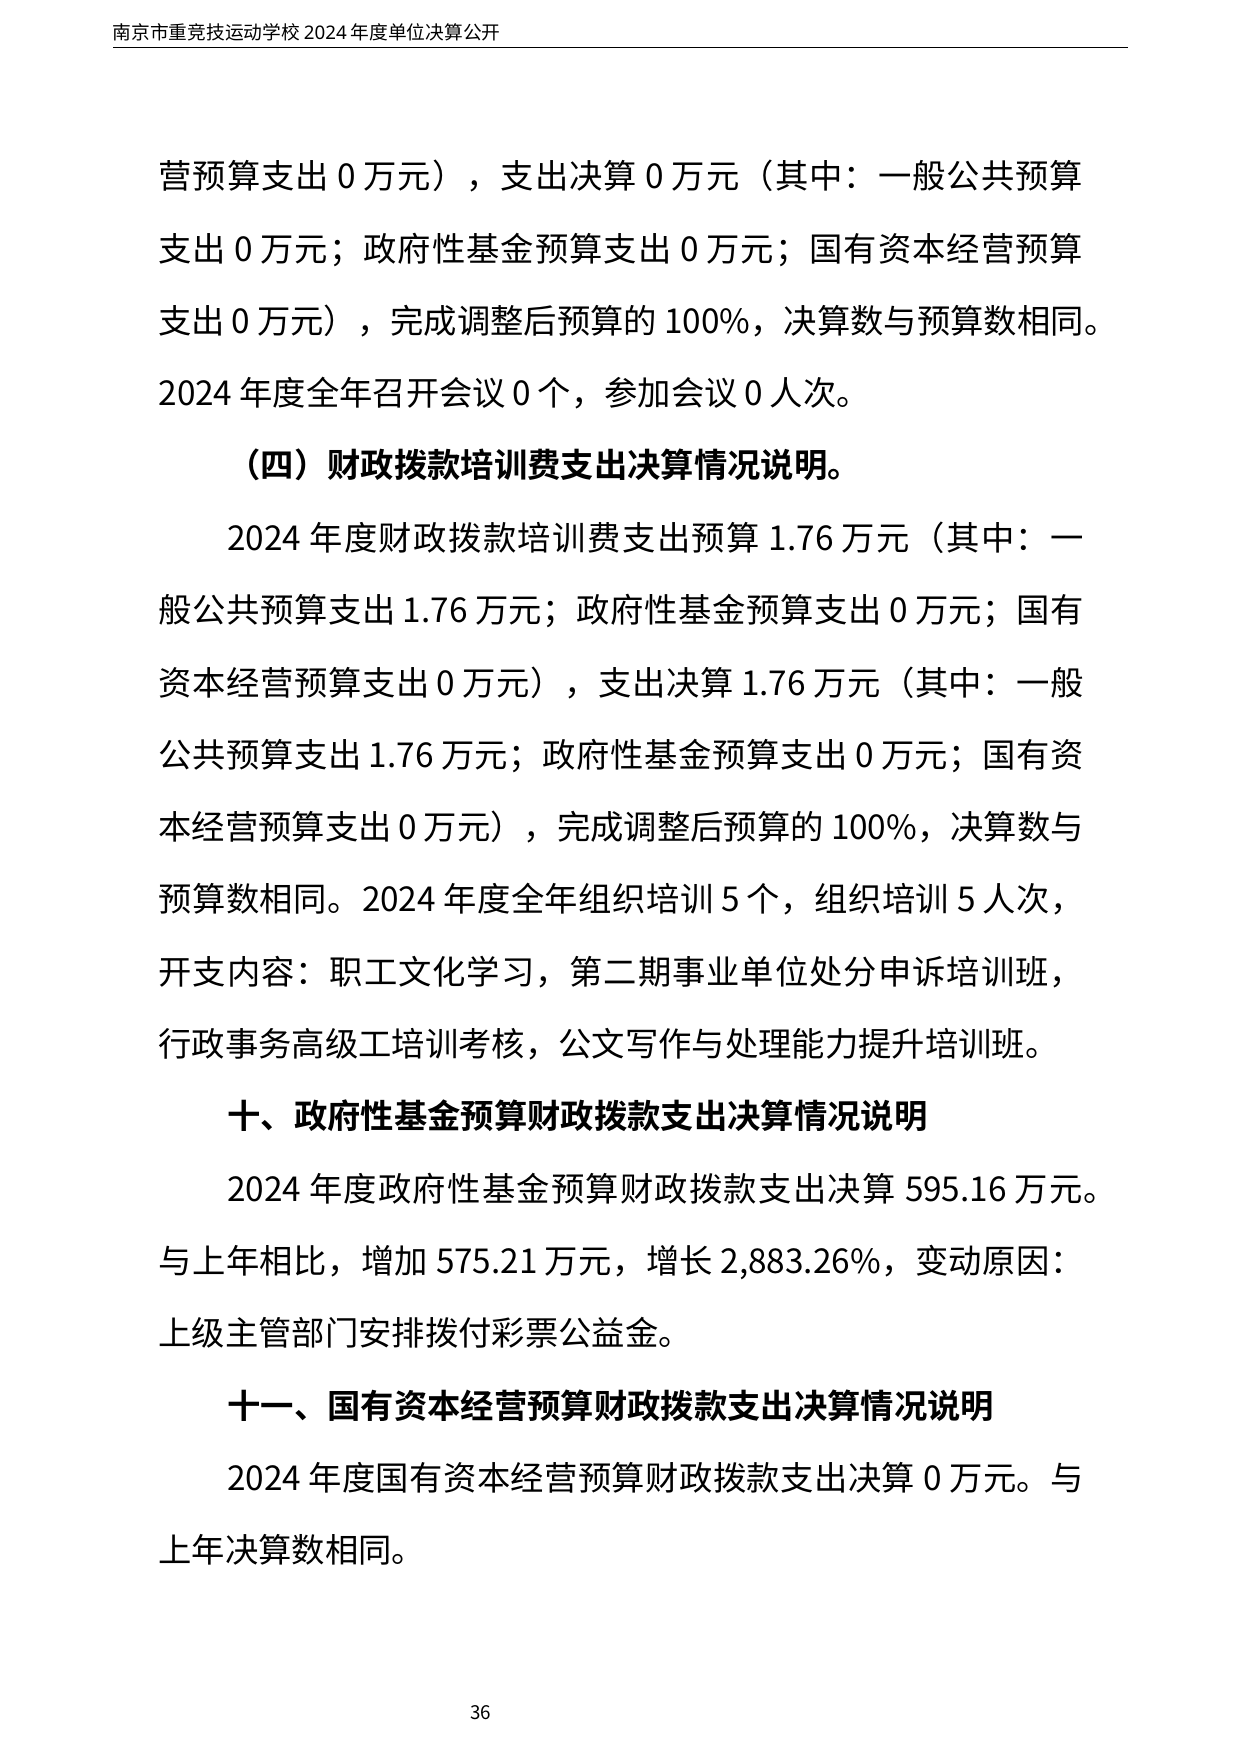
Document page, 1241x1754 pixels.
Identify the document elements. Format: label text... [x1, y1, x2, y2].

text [158, 150, 1084, 415]
text 2024年度财政拨款培训费支出预算1.76万元（其中：一般公共预算支出1.76万元；政府性基金预算支出0万元；国有资本经营预算支出0万元），支出决算1.76万元（其中：一般公共预算支出1.76万元；政府性基金预算支出0万元；国有资本经营预算支出0万元），完成调整后预算的100%，决算数与预算数相同。2024年度全年组织培训5个，组织培训5人次，开支内容：职工文化学习，第二期事业单位处分申诉培训班，行政事务高级工培训考核，公文写作与处理能力提升培训班。 [158, 512, 1084, 1066]
text 十一、国有资本经营预算财政拨款支出决算情况说明 [158, 1379, 1084, 1428]
text （四）财政拨款培训费支出决算情况说明。 [158, 439, 1084, 487]
text 2024年度国有资本经营预算财政拨款支出决算0万元。与上年决算数相同。 [158, 1452, 1084, 1572]
text 十、政府性基金预算财政拨款支出决算情况说明 [158, 1090, 1084, 1138]
text 2024年度政府性基金预算财政拨款支出决算595.16万元。与上年相比，增加575.21万元，增长2,883.26%，变动原因：上级主管部门安排拨付彩票公益金。 [158, 1162, 1084, 1355]
